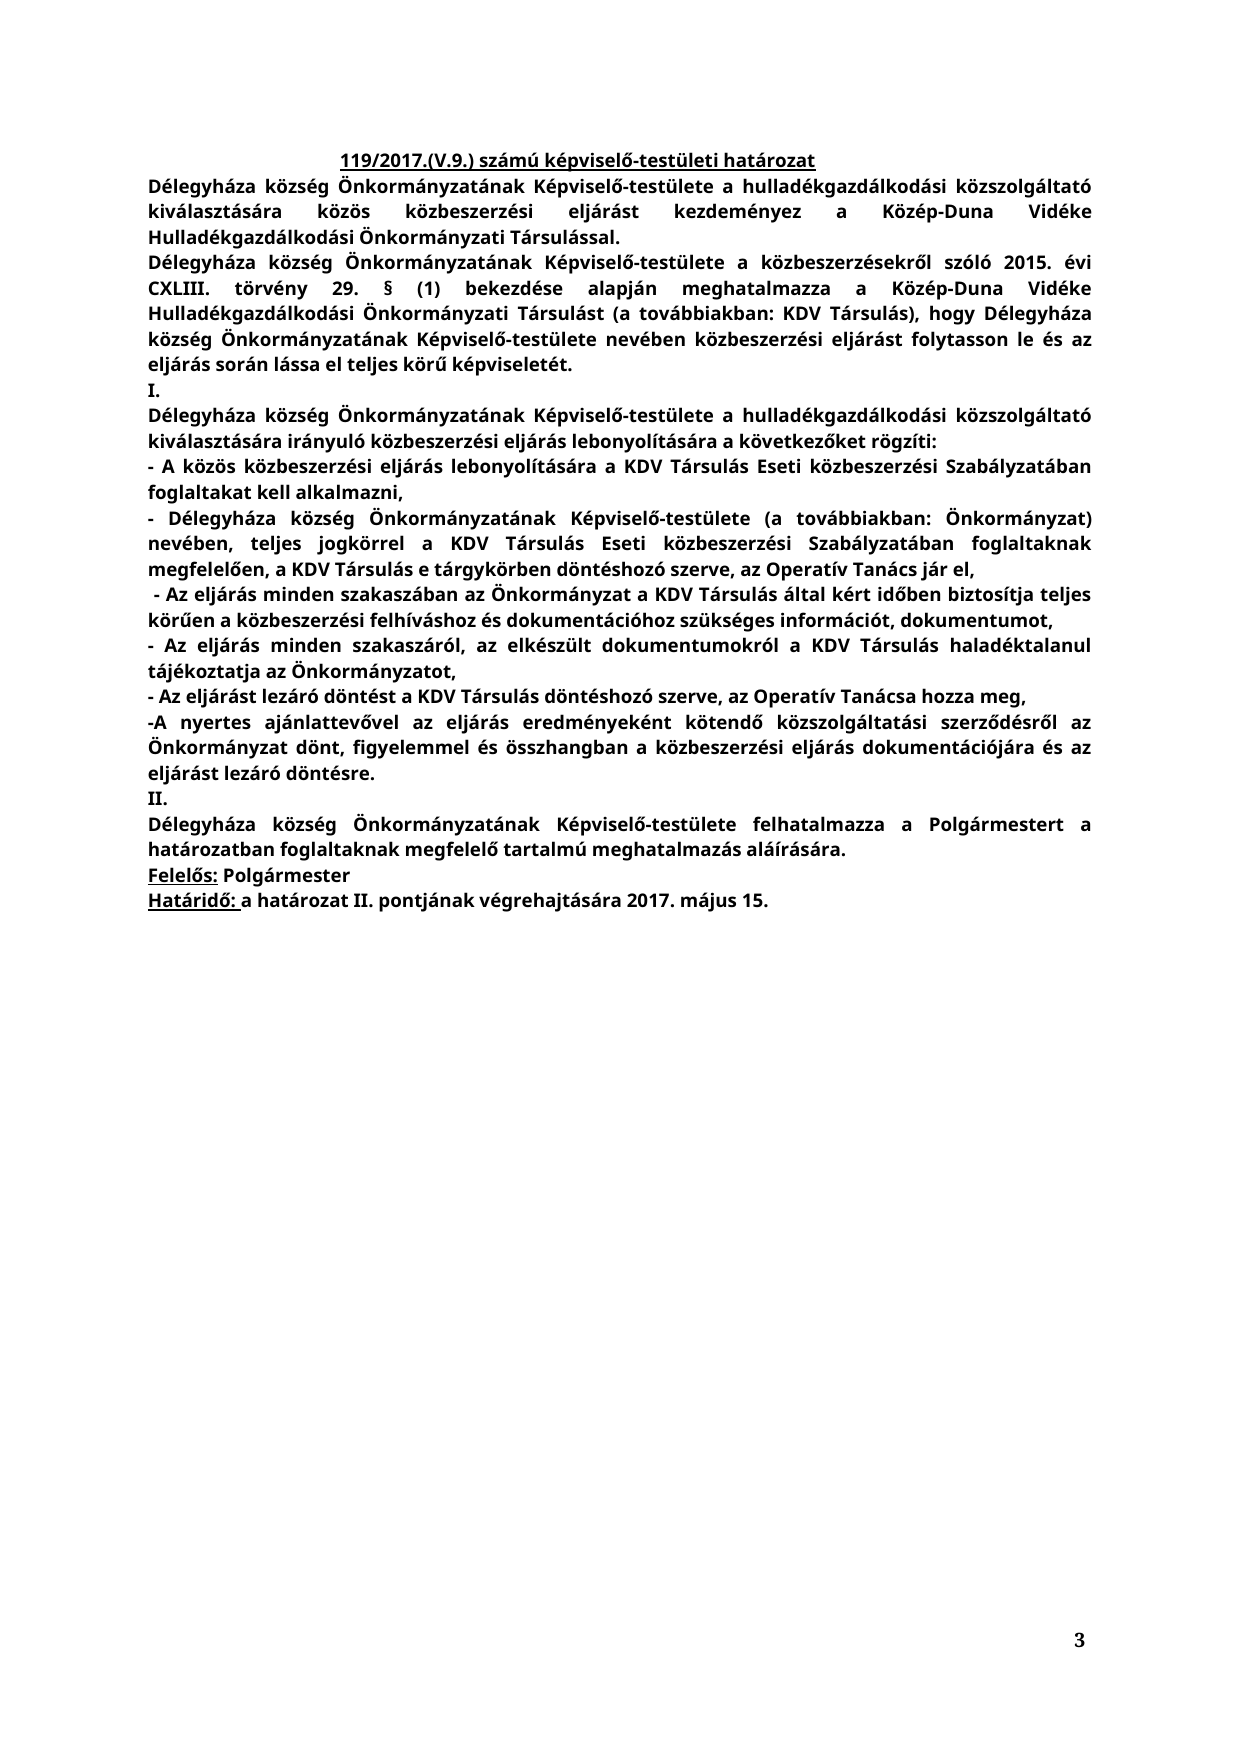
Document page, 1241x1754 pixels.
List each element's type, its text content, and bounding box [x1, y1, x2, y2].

text Határidő: a határozat II. pontjának végrehajtására 2017. május 15. [148, 888, 1093, 913]
text II. [148, 786, 1093, 811]
text Délegyháza község Önkormányzatának Képviselő-testülete a hulladékgazdálkodási közszolgáltató kiválasztására közös közbeszerzési eljárást kezdeményez a Közép-Duna Vidéke Hulladékgazdálkodási Önkormányzati Társulással. [148, 173, 1093, 250]
text - A közös közbeszerzési eljárás lebonyolítására a KDV Társulás Eseti közbeszerzési Szabályzatában foglaltakat kell alkalmazni, [148, 454, 1093, 505]
text I. [148, 377, 1093, 403]
text - Az eljárás minden szakaszáról, az elkészült dokumentumokról a KDV Társulás haladéktalanul tájékoztatja az Önkormányzatot, [148, 632, 1093, 683]
text - Az eljárás minden szakaszában az Önkormányzat a KDV Társulás által kért időben biztosítja teljes körűen a közbeszerzési felhíváshoz és dokumentációhoz szükséges információt, dokumentumot, [148, 581, 1093, 632]
text Délegyháza község Önkormányzatának Képviselő-testülete felhatalmazza a Polgármestert a határozatban foglaltaknak megfelelő tartalmú meghatalmazás aláírására. [148, 811, 1093, 862]
text Felelős: Polgármester [148, 862, 1093, 888]
text - Az eljárást lezáró döntést a KDV Társulás döntéshozó szerve, az Operatív Tanácsa hozza meg, [148, 683, 1093, 709]
text -A nyertes ajánlattevővel az eljárás eredményeként kötendő közszolgáltatási szerződésről az Önkormányzat dönt, figyelemmel és összhangban a közbeszerzési eljárás dokumentációjára és az eljárást lezáró döntésre. [148, 709, 1093, 786]
text Délegyháza község Önkormányzatának Képviselő-testülete a hulladékgazdálkodási közszolgáltató kiválasztására irányuló közbeszerzési eljárás lebonyolítására a következőket rögzíti: [148, 403, 1093, 454]
text - Délegyháza község Önkormányzatának Képviselő-testülete (a továbbiakban: Önkormányzat) nevében, teljes jogkörrel a KDV Társulás Eseti közbeszerzési Szabályzatában foglaltaknak megfelelően, a KDV Társulás e tárgykörben döntéshozó szerve, az Operatív Tanács jár el, [148, 505, 1093, 581]
text 119/2017.(V.9.) számú képviselő-testületi határozat [339, 148, 1093, 173]
text Délegyháza község Önkormányzatának Képviselő-testülete a közbeszerzésekről szóló 2015. évi CXLIII. törvény 29. § (1) bekezdése alapján meghatalmazza a Közép-Duna Vidéke Hulladékgazdálkodási Önkormányzati Társulást (a továbbiakban: KDV Társulás), hogy Délegyháza község Önkormányzatának Képviselő-testülete nevében közbeszerzési eljárást folytasson le és az eljárás során lássa el teljes körű képviseletét. [148, 250, 1093, 377]
